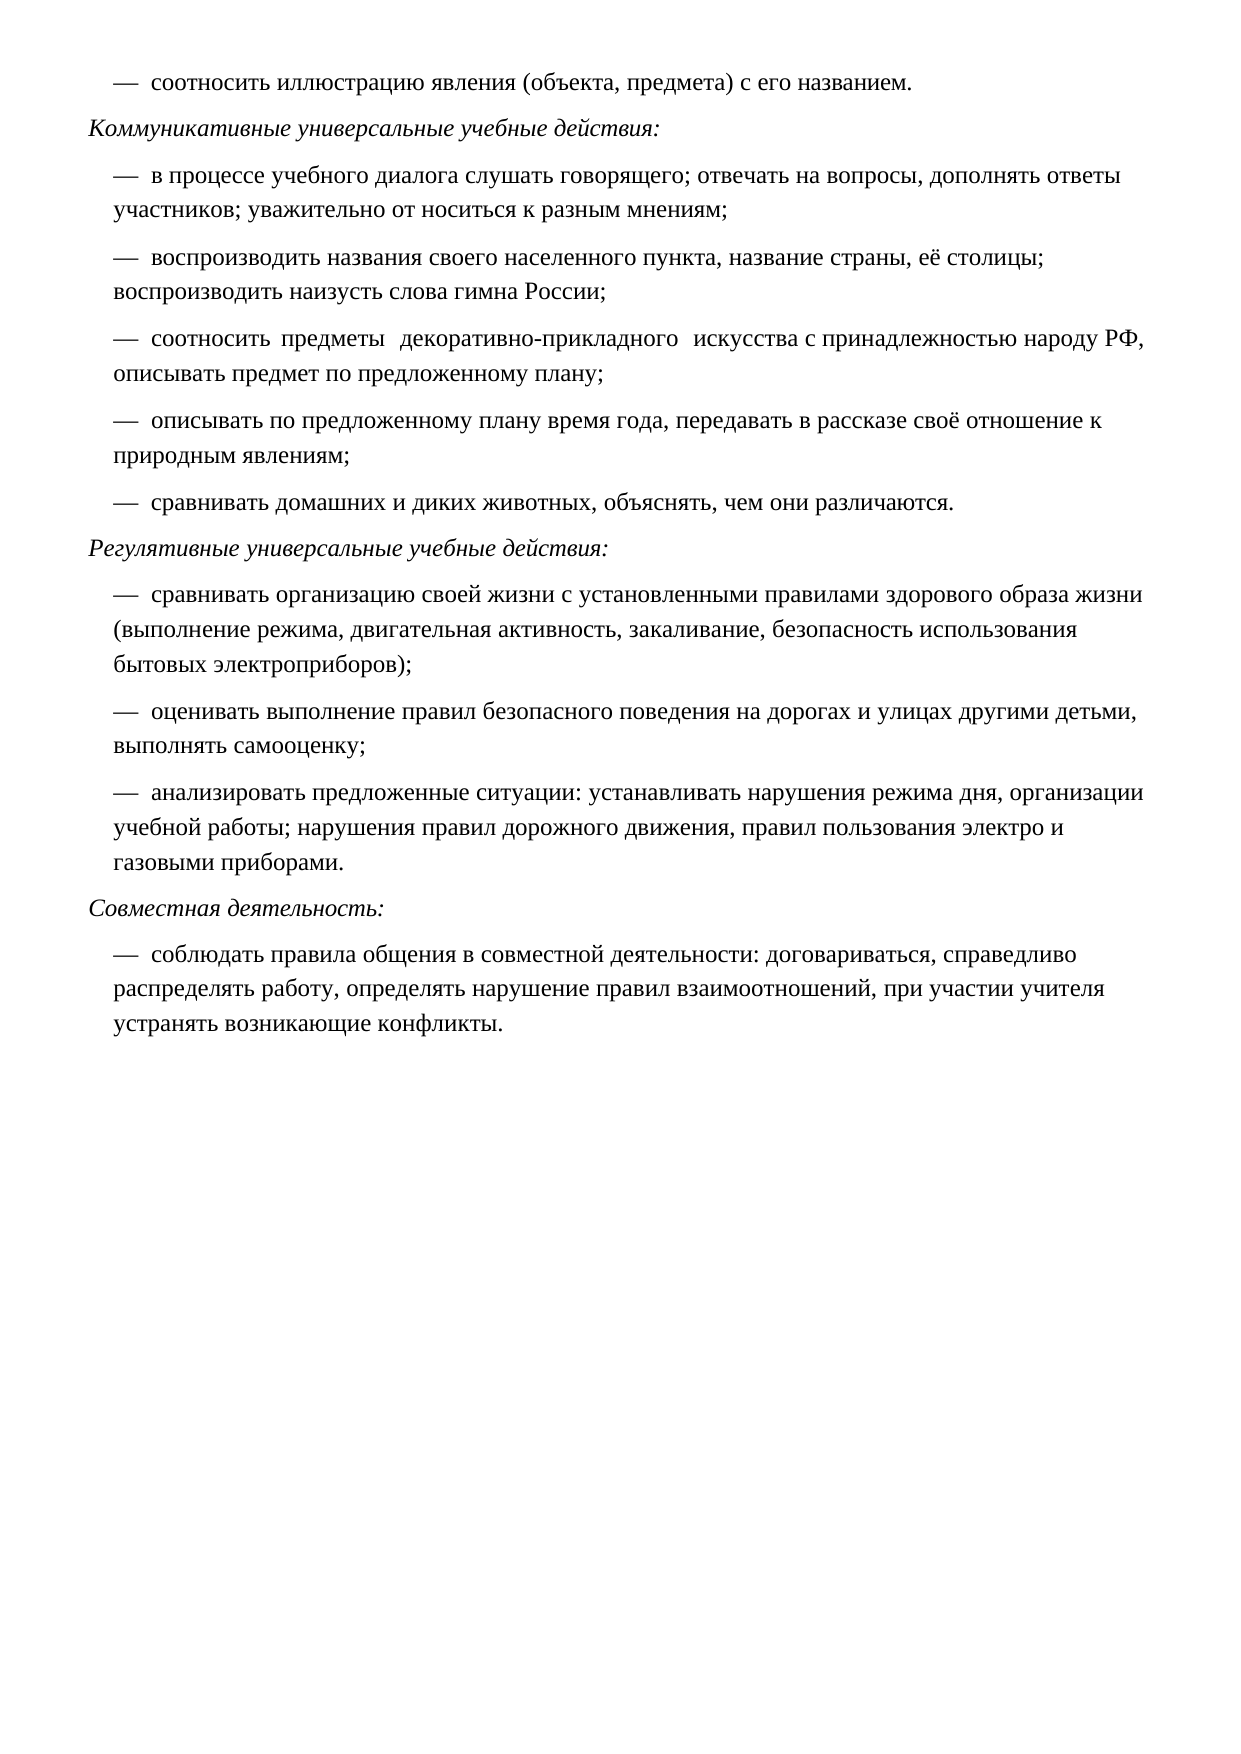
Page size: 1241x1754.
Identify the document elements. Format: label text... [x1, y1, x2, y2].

list соотносить предметы декоративно-прикладного искусства с принадлежностью народу РФ, описывать предмет по предложенному плану; [113, 323, 1155, 387]
text Регулятивные универсальные учебные действия: [88, 533, 1182, 562]
list соблюдать правила общения в совместной деятельности: договариваться, справедливо распределять работу, определять нарушение правил взаимоотношений, при участии учителя устранять возникающие конфликты. [113, 939, 1105, 1037]
list воспроизводить названия своего населенного пункта, название страны, её столицы; воспроизводить наизусть слова гимна России; [113, 242, 1045, 305]
text Совместная деятельность: [88, 893, 1182, 921]
list сравнивать организацию своей жизни с установленными правилами здорового образа жизни (выполнение режима, двигательная активность, закаливание, безопасность использования бытовых электроприборов); [113, 579, 1143, 677]
list оценивать выполнение правил безопасного поведения на дорогах и улицах другими детьми, выполнять самооценку; [113, 696, 1138, 759]
list анализировать предложенные ситуации: устанавливать нарушения режима дня, организации учебной работы; нарушения правил дорожного движения, правил пользования электро и газовыми приборами. [113, 777, 1144, 876]
list сравнивать домашних и диких животных, объяснять, чем они различаются. [113, 487, 1182, 516]
list описывать по предложенному плану время года, передавать в рассказе своё отношение к природным явлениям; [113, 405, 1103, 468]
list в процессе учебного диалога слушать говорящего; отвечать на вопросы, дополнять ответы участников; уважительно от носиться к разным мнениям; [113, 160, 1121, 223]
list соотносить иллюстрацию явления (объекта, предмета) с его названием. [113, 67, 1182, 96]
text Коммуникативные универсальные учебные действия: [88, 113, 1182, 142]
